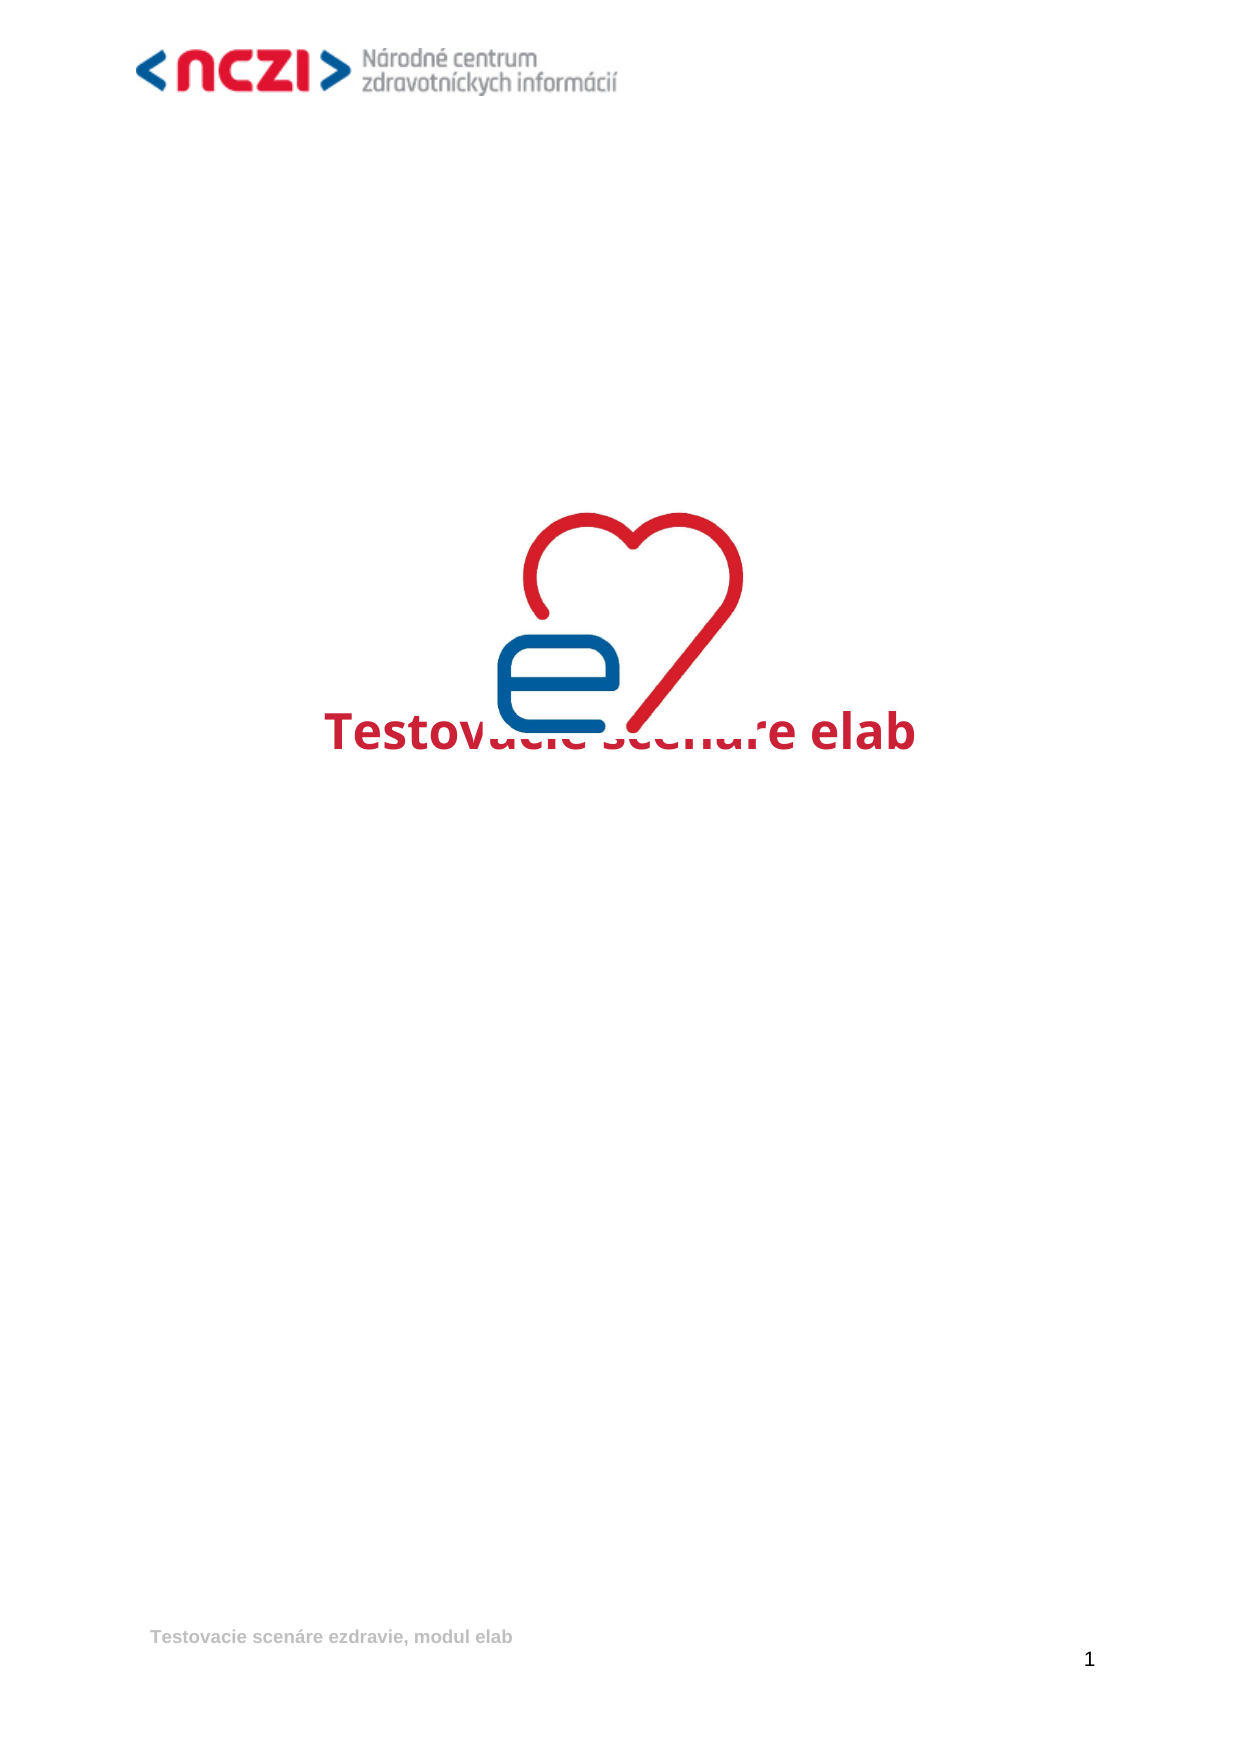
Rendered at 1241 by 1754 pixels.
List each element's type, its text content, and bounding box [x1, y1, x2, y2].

picture [136, 48, 618, 96]
picture [482, 463, 758, 739]
table_header Testovacie scenáre elab [141, 623, 1100, 1021]
